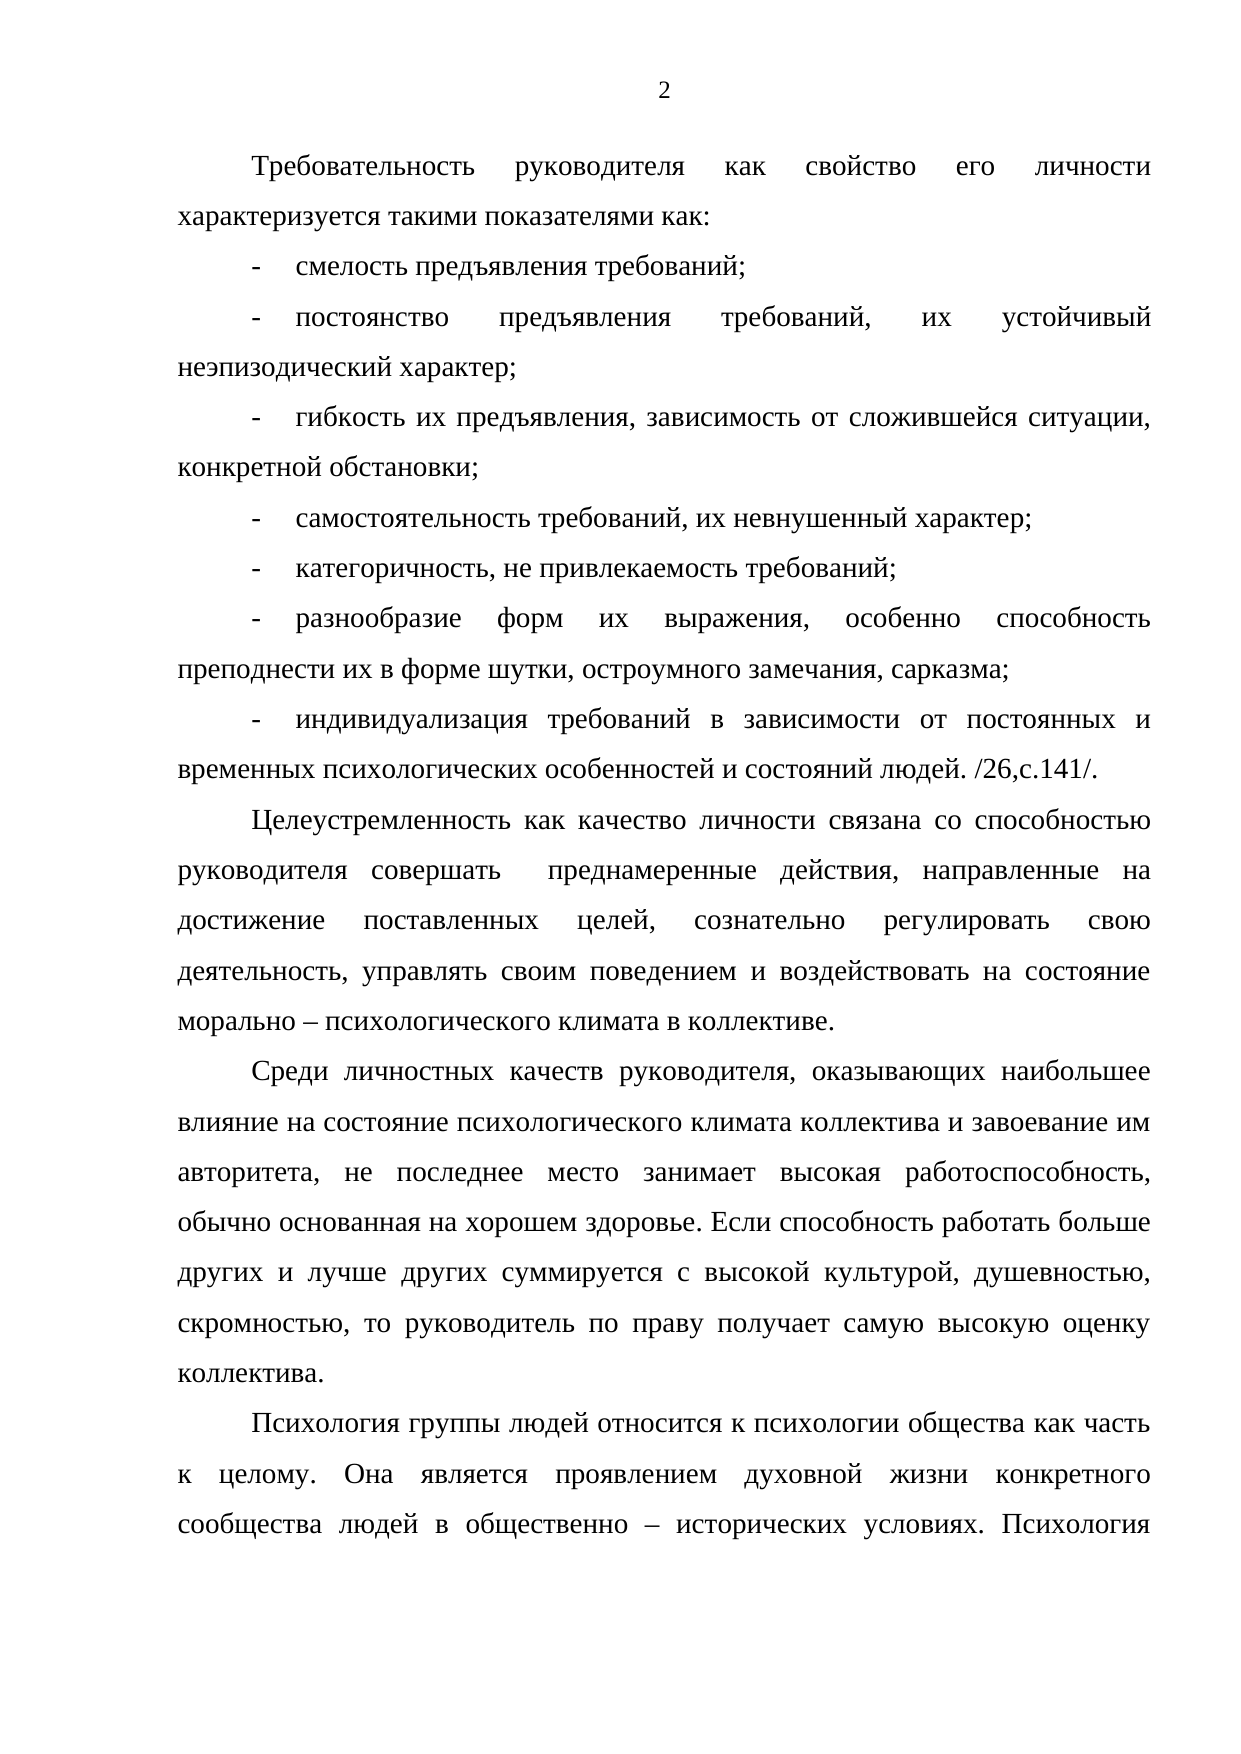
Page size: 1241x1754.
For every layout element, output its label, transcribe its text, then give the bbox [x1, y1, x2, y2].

text Требовательность руководителя как свойство его личности характеризуется такими показателями как: [177, 148, 1152, 232]
list категоричность, не привлекаемость требований; [177, 550, 1152, 584]
list индивидуализация требований в зависимости от постоянных и временных психологических особенностей и состояний людей. /26,с.141/. [177, 701, 1152, 785]
list самостоятельность требований, их невнушенный характер; [177, 500, 1152, 533]
list разнообразие форм их выражения, особенно способность преподнести их в форме шутки, остроумного замечания, сарказма; [177, 601, 1152, 684]
text Среди личностных качеств руководителя, оказывающих наибольшее влияние на состояние психологического климата коллектива и завоевание им авторитета, не последнее место занимает высокая работоспособность, обычно основанная на хорошем здоровье. Если способность работать больше других и лучше других суммируется с высокой культурой, душевностью, скромностью, то руководитель по праву получает самую высокую оценку коллектива. [177, 1053, 1152, 1389]
text Целеустремленность как качество личности связана со способностью руководителя совершать преднамеренные действия, направленные на достижение поставленных целей, сознательно регулировать свою деятельность, управлять своим поведением и воздействовать на состояние морально – психологического климата в коллективе. [177, 802, 1152, 1037]
list постоянство предъявления требований, их устойчивый неэпизодический характер; [177, 299, 1152, 382]
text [177, 1406, 1152, 1540]
list смелость предъявления требований; [177, 248, 1152, 282]
list гибкость их предъявления, зависимость от сложившейся ситуации, конкретной обстановки; [177, 399, 1152, 483]
